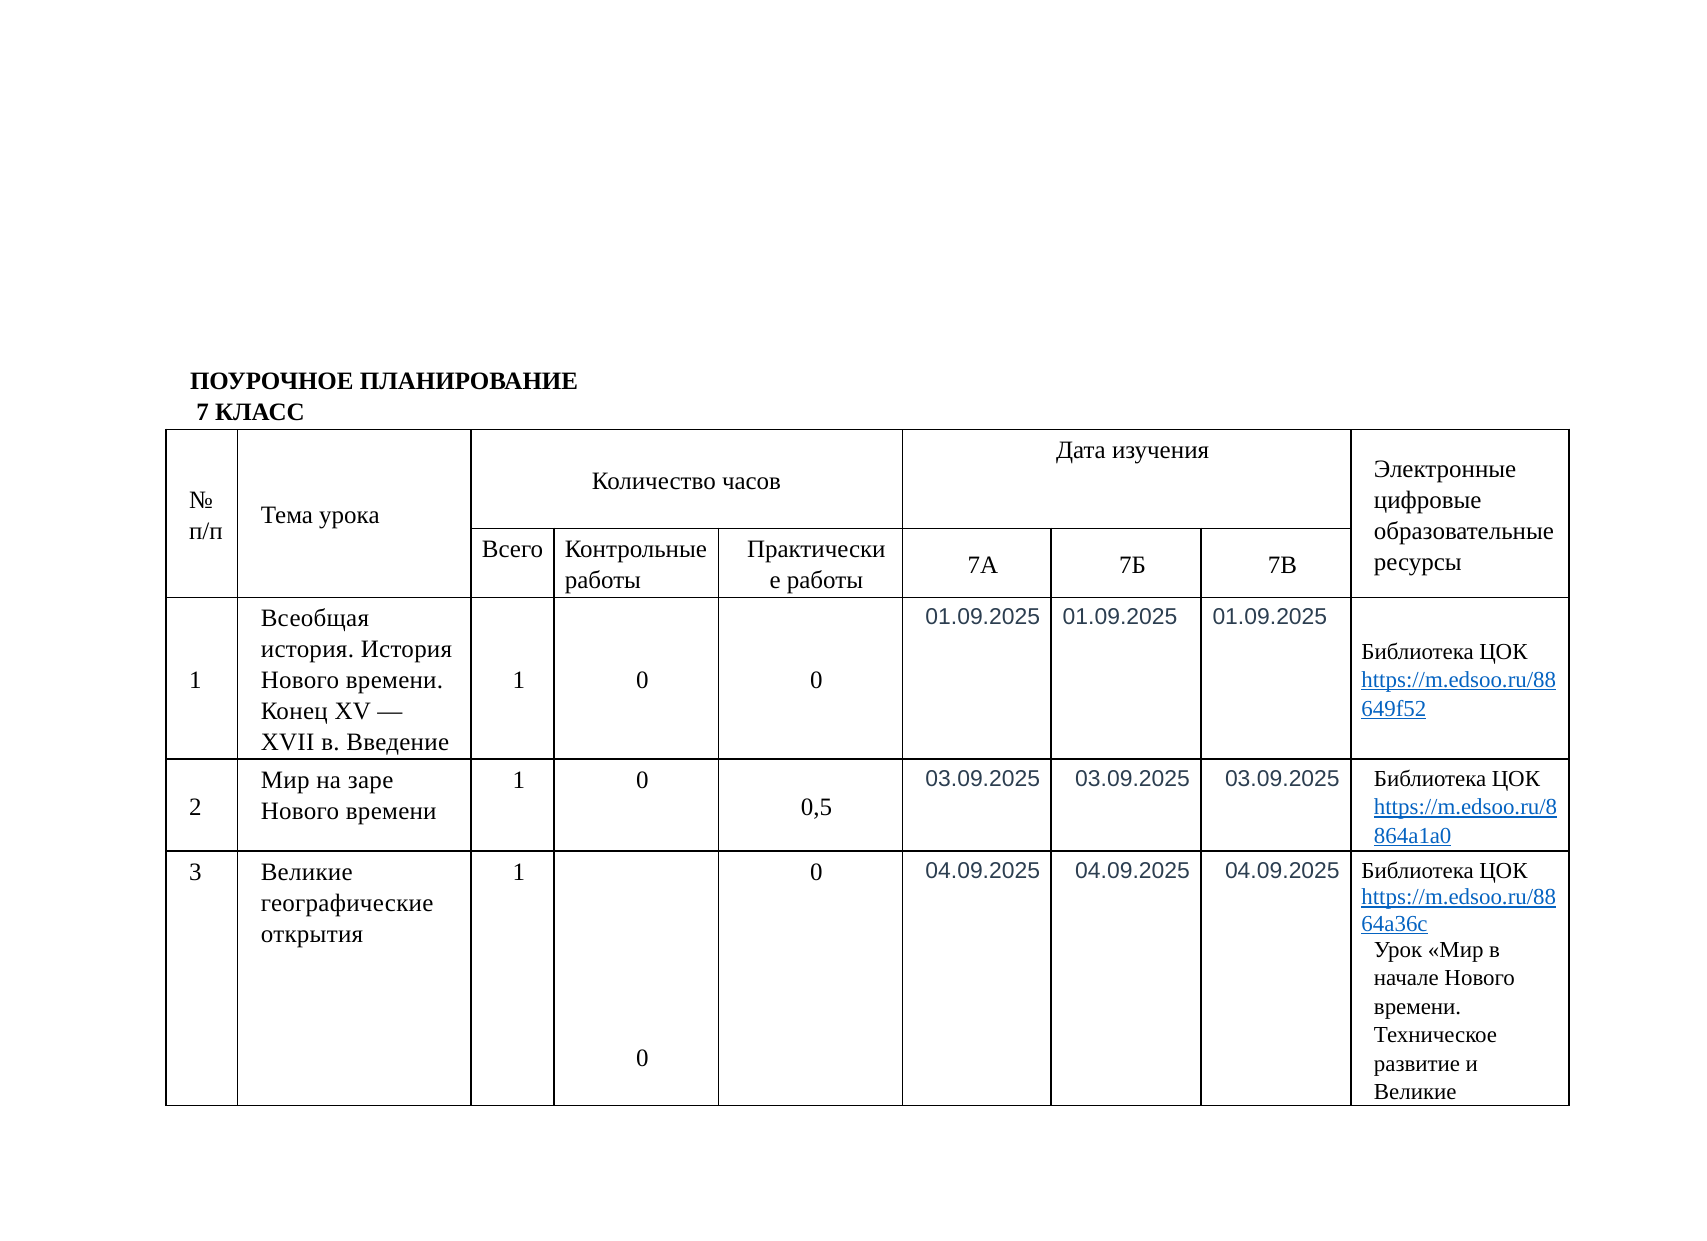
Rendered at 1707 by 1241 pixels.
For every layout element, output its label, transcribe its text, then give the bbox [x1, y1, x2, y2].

table_cell 03.09.2025 [903, 760, 1050, 850]
table_cell 03.09.2025 [1202, 760, 1350, 850]
table_header № п/п [167, 430, 237, 596]
table_cell Всего [472, 529, 553, 596]
table_header Дата изучения [903, 430, 1350, 527]
table_cell 0 [719, 852, 902, 1104]
table_cell 1 [472, 852, 553, 1104]
table_cell 0 [555, 852, 718, 1104]
table_cell Контрольные работы [555, 529, 718, 596]
table_cell 01.09.2025 [1202, 598, 1350, 758]
table_cell 04.09.2025 [1202, 852, 1350, 1104]
table_cell 3 [167, 852, 237, 1104]
table_cell 01.09.2025 [903, 598, 1050, 758]
table_cell 0,5 [719, 760, 902, 850]
table_cell Всеобщая история. История Нового времени. Конец XV — XVII в. Введение [238, 598, 470, 758]
text ПОУРОЧНОЕ ПЛАНИРОВАНИЕ [190, 366, 1618, 395]
table_header Количество часов [472, 430, 902, 527]
table_cell 0 [555, 598, 718, 758]
table_cell Практические работы [719, 529, 902, 596]
table_cell Библиотека ЦОК https://m.edsoo.ru/88649f52 [1352, 598, 1568, 758]
table_cell 04.09.2025 [903, 852, 1050, 1104]
table_cell Библиотека ЦОК https://m.edsoo.ru/8864a1a0 [1352, 760, 1568, 850]
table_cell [1352, 852, 1568, 1104]
table_cell 1 [167, 598, 237, 758]
table_header Тема урока [238, 430, 470, 596]
table_cell 03.09.2025 [1052, 760, 1200, 850]
table_cell 7А [903, 529, 1050, 596]
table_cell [238, 852, 470, 1104]
table_cell 1 [472, 598, 553, 758]
table_cell 2 [167, 760, 237, 850]
table_cell 7В [1202, 529, 1350, 596]
table_cell 0 [555, 760, 718, 850]
table_cell 1 [472, 760, 553, 850]
table_cell 01.09.2025 [1052, 598, 1200, 758]
table_cell 7Б [1052, 529, 1200, 596]
table_cell 04.09.2025 [1052, 852, 1200, 1104]
table_cell Мир на заре Нового времени [238, 760, 470, 850]
table_cell 0 [719, 598, 902, 758]
text 7 КЛАСС [190, 397, 1618, 426]
table_header Электронные цифровые образовательные ресурсы [1352, 430, 1568, 596]
